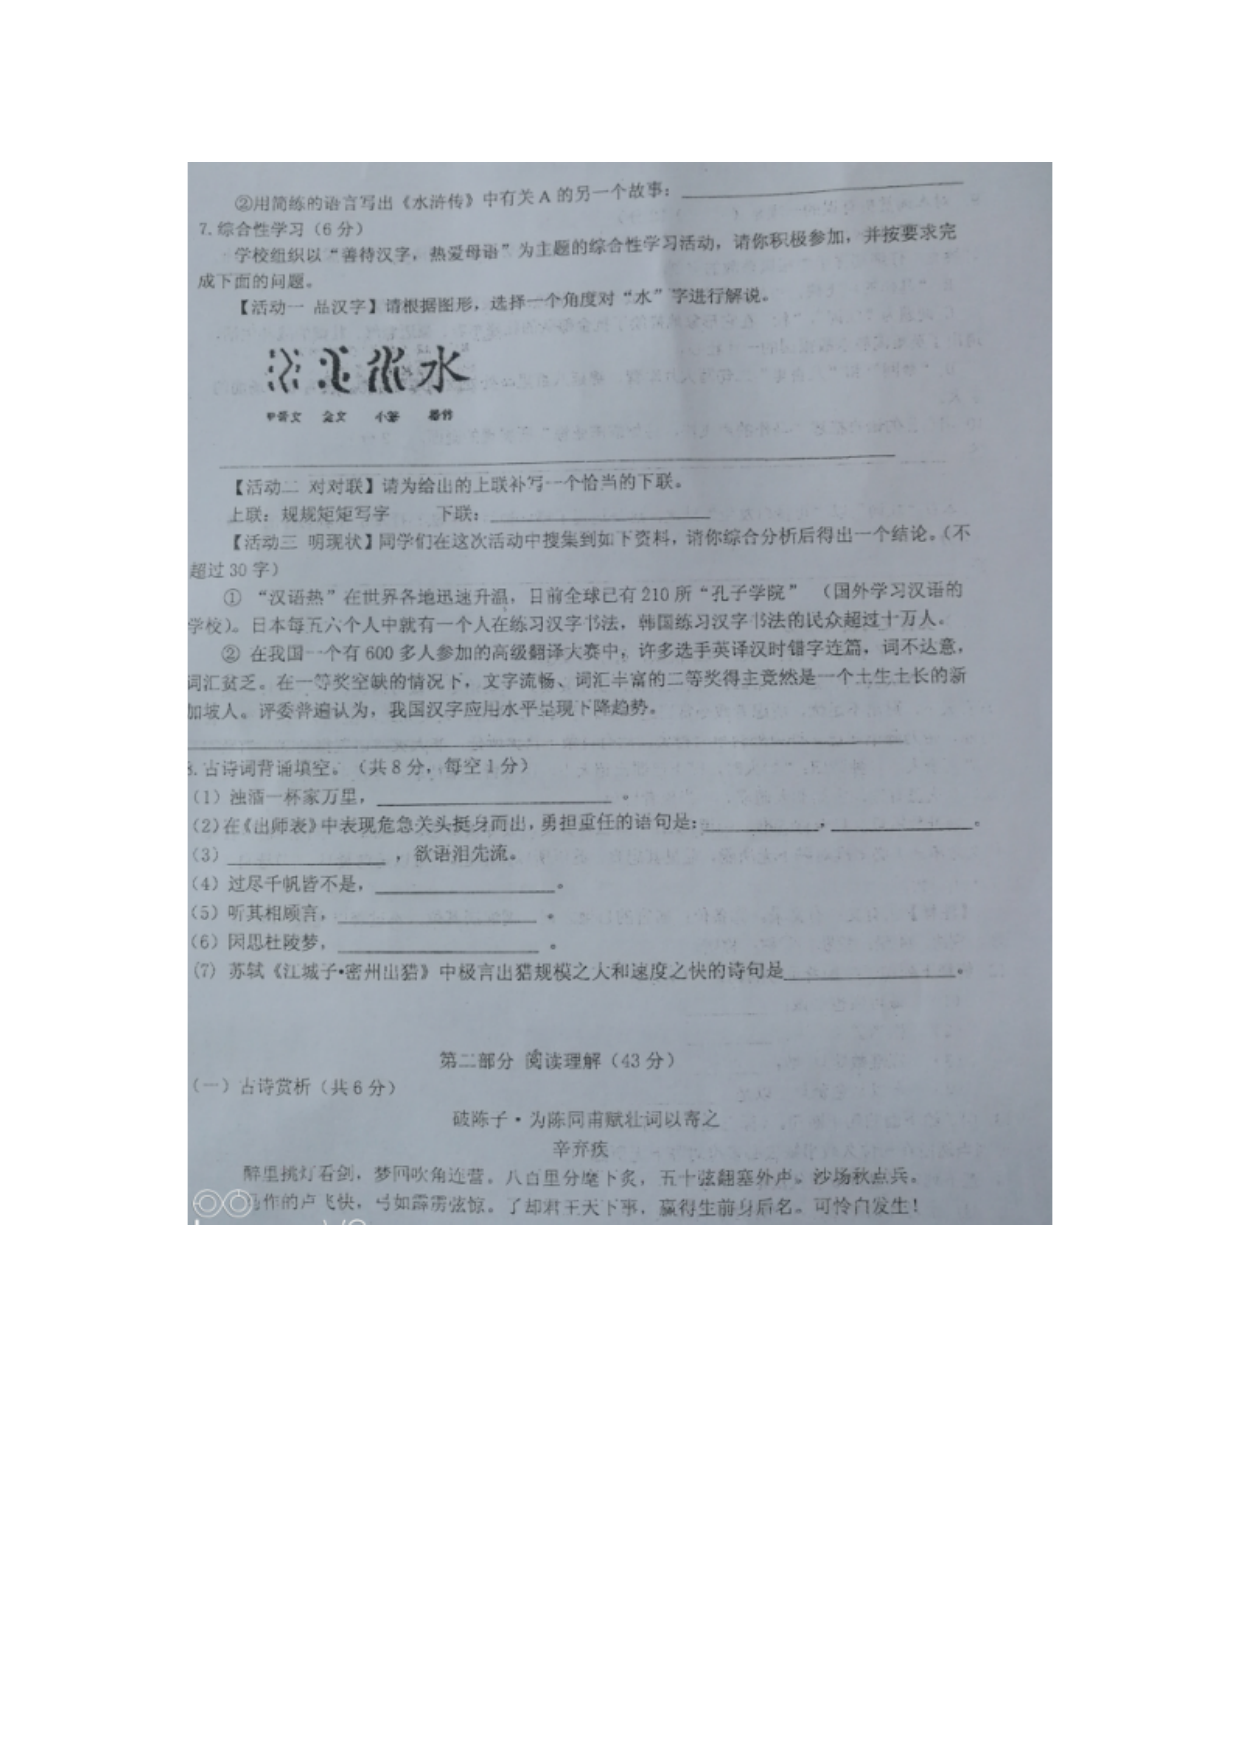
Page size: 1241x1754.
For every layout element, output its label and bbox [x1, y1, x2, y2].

picture [187, 162, 1053, 1225]
